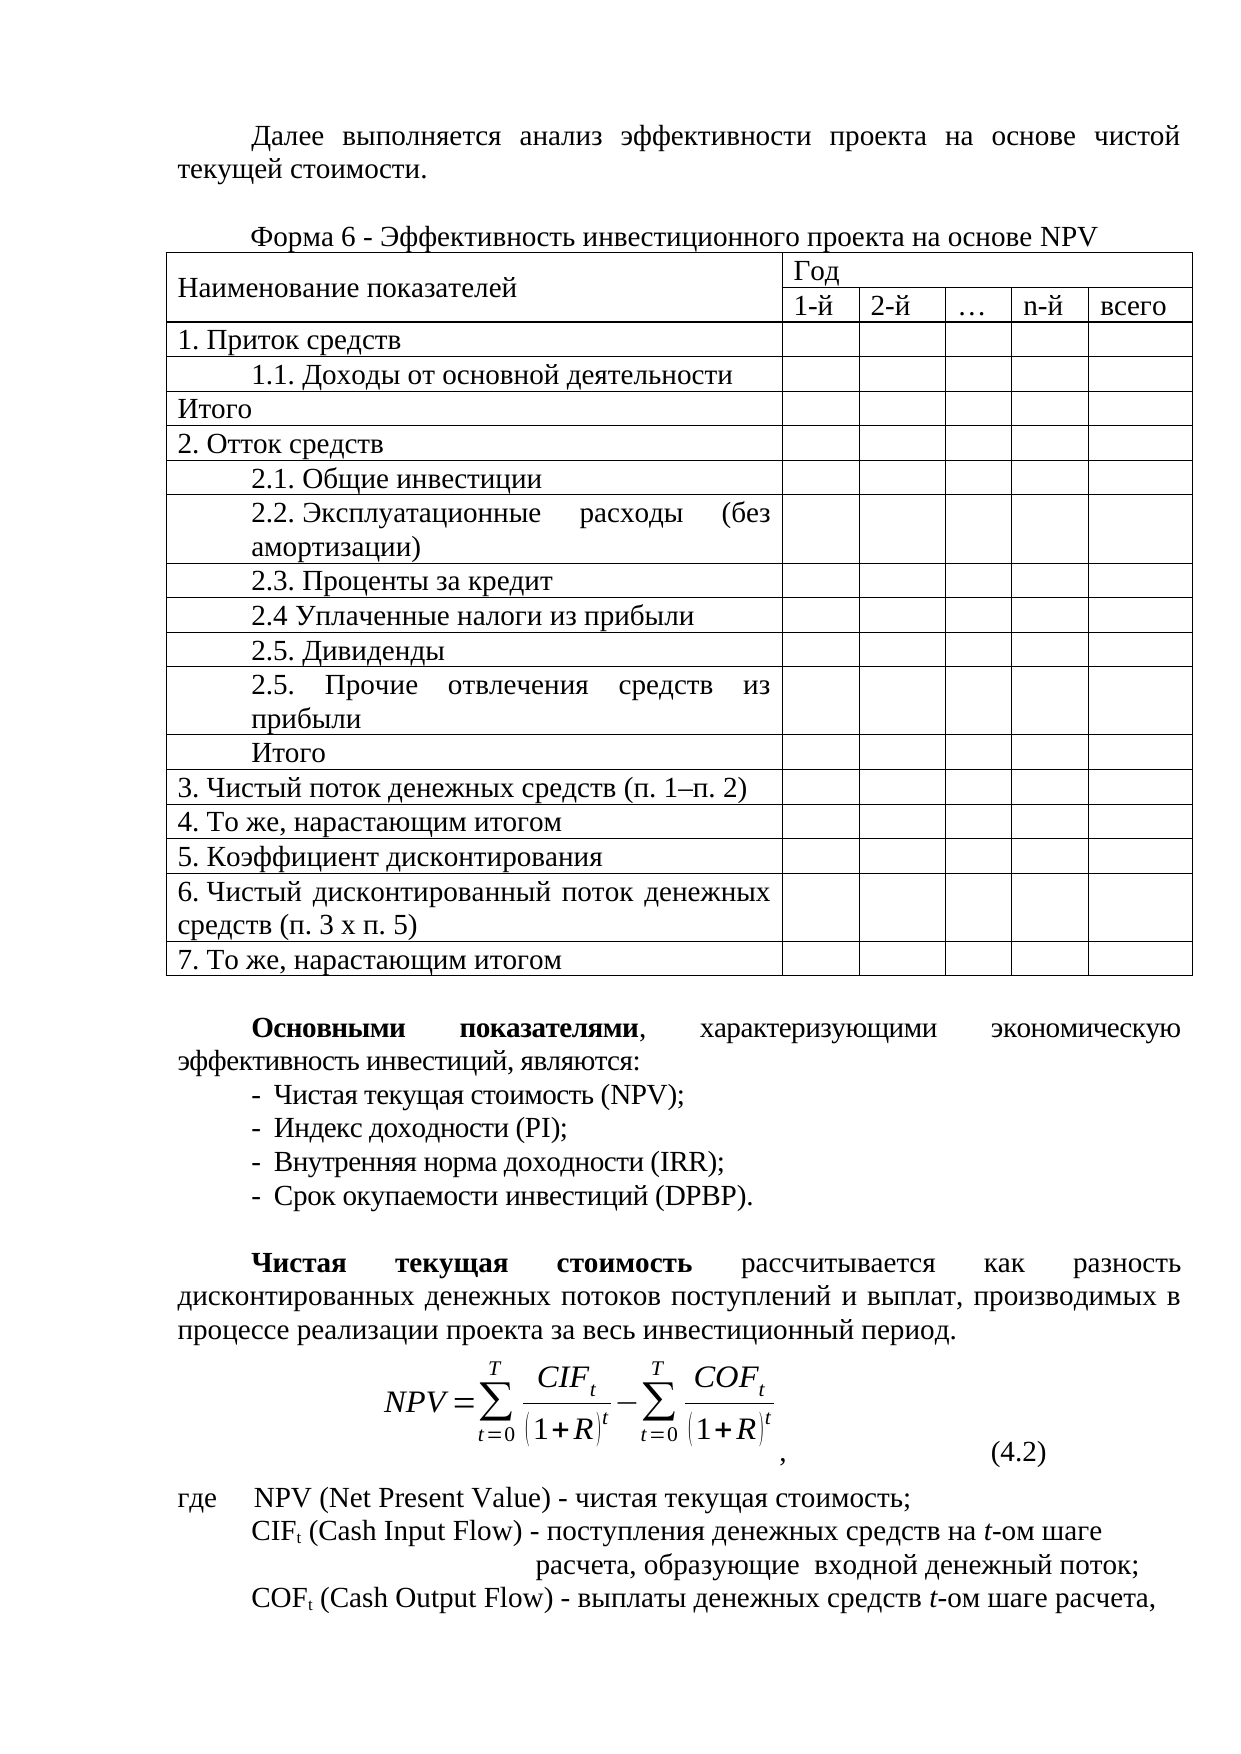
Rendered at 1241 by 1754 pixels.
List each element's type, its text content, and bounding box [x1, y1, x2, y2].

table_cell [1089, 426, 1192, 460]
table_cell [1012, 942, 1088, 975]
table_cell [1089, 392, 1192, 425]
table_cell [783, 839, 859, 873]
table_cell [946, 564, 1011, 597]
table_cell n-й [1012, 288, 1088, 321]
table_cell [946, 323, 1011, 356]
text Основными показателями, характеризующими экономическую эффективность инвестиций, являются: [177, 1010, 1181, 1077]
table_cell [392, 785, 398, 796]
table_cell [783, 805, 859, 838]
table_cell [783, 735, 859, 769]
table_cell [1012, 323, 1088, 356]
table_cell [860, 495, 945, 562]
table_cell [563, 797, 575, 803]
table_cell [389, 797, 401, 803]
table_cell [1089, 633, 1192, 666]
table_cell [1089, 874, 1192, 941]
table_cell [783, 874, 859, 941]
table_cell [860, 323, 945, 356]
table_cell 2.4 Уплаченные налоги из прибыли [167, 598, 782, 632]
table_cell [783, 357, 859, 391]
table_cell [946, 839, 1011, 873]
text Форма 6 - Эффективность инвестиционного проекта на основе NPV [177, 219, 1181, 252]
text СIFt (Cash Input Flow) - поступления денежных средств на t-ом шаге [177, 1513, 1181, 1547]
table_cell [1089, 495, 1192, 562]
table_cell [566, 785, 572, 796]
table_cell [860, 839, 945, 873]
table_cell [783, 495, 859, 562]
table_cell 2.3. Проценты за кредит [167, 564, 782, 597]
table_cell [1089, 667, 1192, 734]
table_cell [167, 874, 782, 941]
table_cell [783, 667, 859, 734]
table_cell Итого [167, 392, 782, 425]
table_cell [1012, 564, 1088, 597]
table_cell [1089, 598, 1192, 632]
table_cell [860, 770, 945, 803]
table_cell [1012, 495, 1088, 562]
table_cell [860, 426, 945, 460]
text Чистая текущая стоимость рассчитывается как разность дисконтированных денежных потоков поступлений и выплат, производимых в процессе реализации проекта за весь инвестиционный период. [177, 1245, 1181, 1345]
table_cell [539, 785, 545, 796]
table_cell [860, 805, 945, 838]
table_cell [946, 461, 1011, 494]
table_cell [1012, 461, 1088, 494]
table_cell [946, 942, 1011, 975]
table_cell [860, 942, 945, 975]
table_cell 1. Приток средств [167, 323, 782, 356]
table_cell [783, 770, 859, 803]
table_cell [946, 735, 1011, 769]
table_cell [860, 667, 945, 734]
table_header Наименование показателей [167, 253, 782, 321]
table_cell [860, 735, 945, 769]
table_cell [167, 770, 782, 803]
table_cell всего [1089, 288, 1192, 321]
text Далее выполняется анализ эффективности проекта на основе чистой текущей стоимости. [177, 118, 1181, 185]
table_cell [783, 598, 859, 632]
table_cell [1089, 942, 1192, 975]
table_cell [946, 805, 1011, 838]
text где NPV (Net Present Value) - чистая текущая стоимость; [177, 1480, 1181, 1513]
table_cell Итого [167, 735, 782, 769]
table_cell 2.1. Общие инвестиции [167, 461, 782, 494]
table_cell 2-й [860, 288, 945, 321]
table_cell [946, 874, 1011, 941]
table_cell 2.5. Дивиденды [167, 633, 782, 666]
list Внутренняя норма доходности (IRR); [177, 1144, 1181, 1178]
table_cell [860, 564, 945, 597]
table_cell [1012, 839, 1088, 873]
table_cell [1012, 392, 1088, 425]
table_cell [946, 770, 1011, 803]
table_cell [783, 426, 859, 460]
table_cell 2. Отток средств [167, 426, 782, 460]
table_cell [860, 598, 945, 632]
table_cell [946, 426, 1011, 460]
table_cell [1089, 735, 1192, 769]
table_cell [1012, 735, 1088, 769]
table_cell [1089, 564, 1192, 597]
table_cell … [946, 288, 1011, 321]
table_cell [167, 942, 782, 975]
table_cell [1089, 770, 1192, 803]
table_cell [783, 564, 859, 597]
table_cell [1089, 357, 1192, 391]
list Срок окупаемости инвестиций (DPBP). [177, 1178, 1181, 1211]
table_cell [946, 495, 1011, 562]
table_cell [1012, 633, 1088, 666]
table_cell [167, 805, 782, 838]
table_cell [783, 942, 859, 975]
table_cell 2.2. Эксплуатационные расходы (без амортизации) [167, 495, 782, 562]
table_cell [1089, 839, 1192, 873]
table_cell 1-й [783, 288, 859, 321]
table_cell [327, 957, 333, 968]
table_cell [860, 392, 945, 425]
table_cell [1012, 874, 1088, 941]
table_cell [1012, 357, 1088, 391]
table_cell [1012, 598, 1088, 632]
table_cell [946, 392, 1011, 425]
table_cell [860, 357, 945, 391]
table_cell [783, 633, 859, 666]
table_cell [783, 392, 859, 425]
table_cell [1012, 667, 1088, 734]
text COFt (Cash Output Flow) - выплаты денежных средств t-ом шаге расчета, [177, 1580, 1181, 1614]
table_cell [783, 461, 859, 494]
table_cell 2.5. Прочие отвлечения средств из прибыли [167, 667, 782, 734]
list Чистая текущая стоимость (NPV); [177, 1077, 1181, 1111]
list Индекс доходности (РI); [177, 1111, 1181, 1144]
text , (4.2) [177, 1358, 1181, 1467]
table_cell [1089, 461, 1192, 494]
table_cell [860, 461, 945, 494]
table_header Год [783, 253, 1192, 287]
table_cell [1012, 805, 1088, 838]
table_cell [1089, 323, 1192, 356]
table_cell 1.1. Доходы от основной деятельности [167, 357, 782, 391]
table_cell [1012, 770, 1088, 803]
table_cell [946, 667, 1011, 734]
table_cell [783, 323, 859, 356]
table_cell [860, 633, 945, 666]
text расчета, образующие входной денежный поток; [177, 1547, 1181, 1580]
table_cell [946, 357, 1011, 391]
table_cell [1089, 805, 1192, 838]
table_cell [946, 633, 1011, 666]
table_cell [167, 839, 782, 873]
table_cell [946, 598, 1011, 632]
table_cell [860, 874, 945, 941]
table_cell [1012, 426, 1088, 460]
